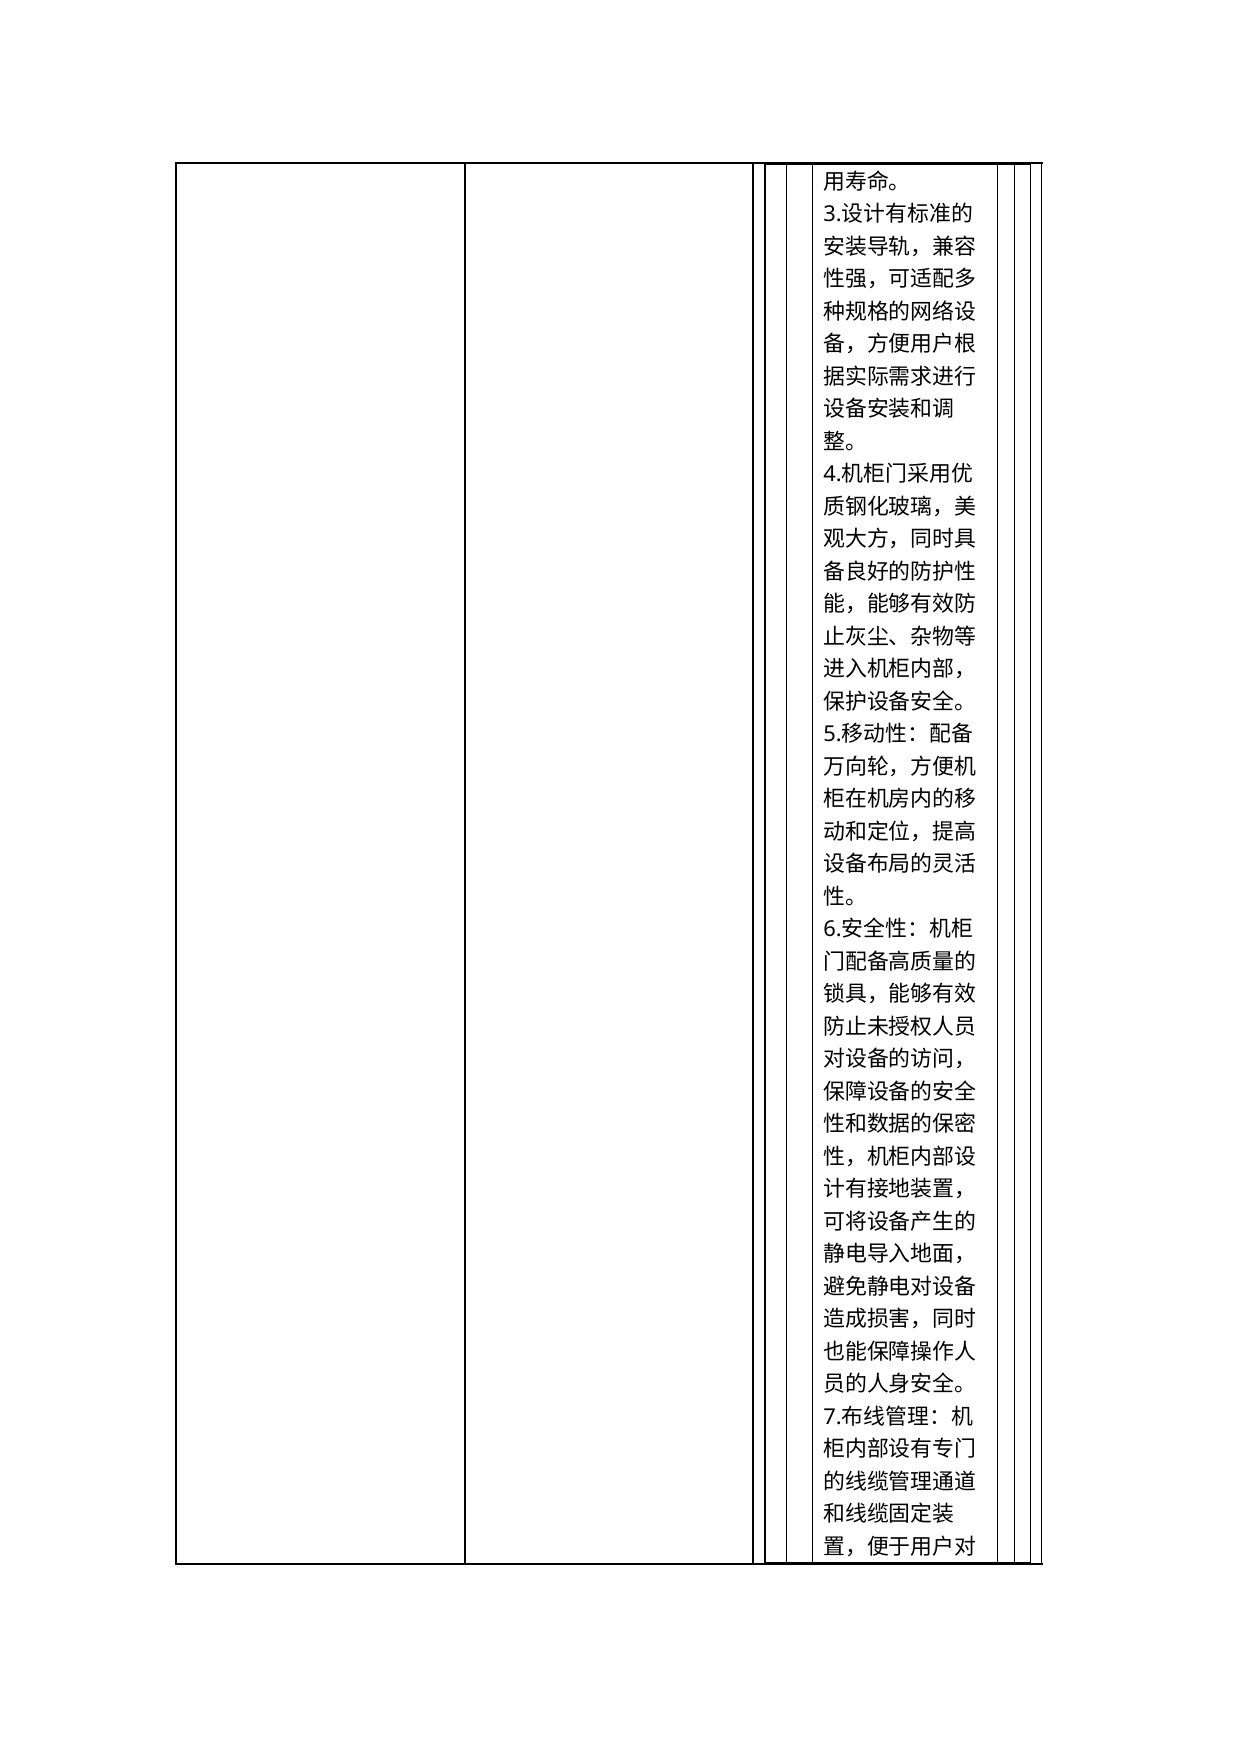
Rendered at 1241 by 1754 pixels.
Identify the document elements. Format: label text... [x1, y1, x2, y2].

table_cell 1 [177, 164, 464, 1563]
table_cell [766, 165, 786, 1562]
table_cell [754, 164, 764, 1563]
table_cell [787, 165, 812, 1562]
table_cell [813, 165, 997, 1562]
table_cell [998, 165, 1014, 1562]
table_cell ★ [466, 164, 752, 1563]
table_cell [1031, 164, 1041, 1563]
table_cell [1015, 165, 1030, 1562]
